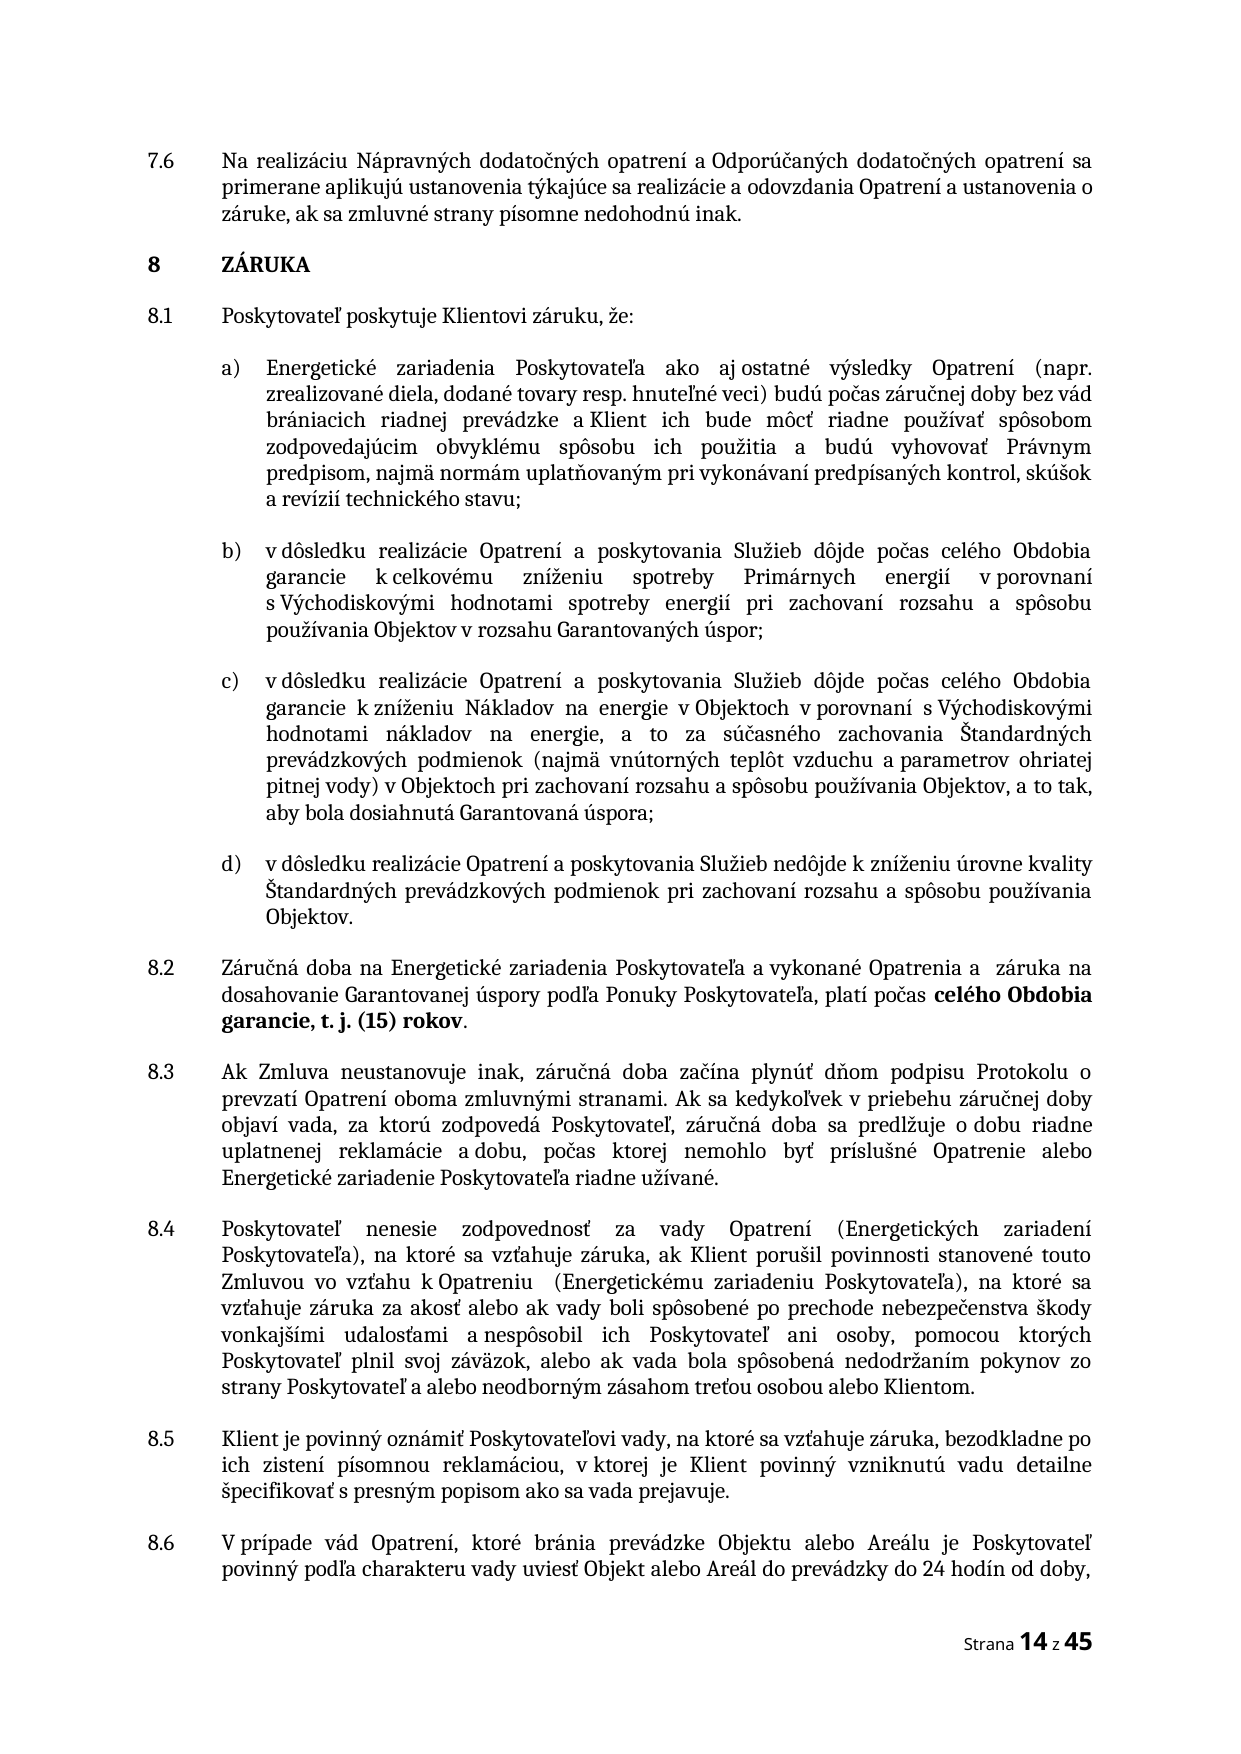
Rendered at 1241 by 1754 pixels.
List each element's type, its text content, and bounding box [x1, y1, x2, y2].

list Poskytovateľ poskytuje Klientovi záruku, že: [148, 303, 1093, 329]
list v dôsledku realizácie Opatrení a poskytovania Služieb dôjde počas celého Obdobia garancie k zníženiu Nákladov na energie v Objektoch v porovnaní s Východiskovými hodnotami nákladov na energie, a to za súčasného zachovania Štandardných prevádzkových podmienok (najmä vnútorných teplôt vzduchu a parametrov ohriatej pitnej vody) v Objektoch pri zachovaní rozsahu a spôsobu používania Objektov, a to tak, aby bola dosiahnutá Garantovaná úspora; [221, 668, 1093, 826]
list Na realizáciu Nápravných dodatočných opatrení a Odporúčaných dodatočných opatrení sa primerane aplikujú ustanovenia týkajúce sa realizácie a odovzdania Opatrení a ustanovenia o záruke, ak sa zmluvné strany písomne nedohodnú inak. [148, 148, 1093, 227]
list Ak Zmluva neustanovuje inak, záručná doba začína plynúť dňom podpisu Protokolu o prevzatí Opatrení oboma zmluvnými stranami. Ak sa kedykoľvek v priebehu záručnej doby objaví vada, za ktorú zodpovedá Poskytovateľ, záručná doba sa predlžuje o dobu riadne uplatnenej reklamácie a dobu, počas ktorej nemohlo byť príslušné Opatrenie alebo Energetické zariadenie Poskytovateľa riadne užívané. [148, 1059, 1093, 1191]
list Energetické zariadenia Poskytovateľa ako aj ostatné výsledky Opatrení (napr. zrealizované diela, dodané tovary resp. hnuteľné veci) budú počas záručnej doby bez vád brániacich riadnej prevádzke a Klient ich bude môcť riadne používať spôsobom zodpovedajúcim obvyklému spôsobu ich použitia a budú vyhovovať Právnym predpisom, najmä normám uplatňovaným pri vykonávaní predpísaných kontrol, skúšok a revízií technického stavu; [221, 354, 1093, 512]
list v dôsledku realizácie Opatrení a poskytovania Služieb nedôjde k zníženiu úrovne kvality Štandardných prevádzkových podmienok pri zachovaní rozsahu a spôsobu používania Objektov. [221, 851, 1093, 930]
list Záručná doba na Energetické zariadenia Poskytovateľa a vykonané Opatrenia a záruka na dosahovanie Garantovanej úspory podľa Ponuky Poskytovateľa, platí počas celého Obdobia garancie, t. j. (15) rokov. [148, 955, 1093, 1034]
list v dôsledku realizácie Opatrení a poskytovania Služieb dôjde počas celého Obdobia garancie k celkovému zníženiu spotreby Primárnych energií v porovnaní s Východiskovými hodnotami spotreby energií pri zachovaní rozsahu a spôsobu používania Objektov v rozsahu Garantovaných úspor; [221, 537, 1093, 643]
list Poskytovateľ nenesie zodpovednosť za vady Opatrení (Energetických zariadení Poskytovateľa), na ktoré sa vzťahuje záruka, ak Klient porušil povinnosti stanovené touto Zmluvou vo vzťahu k Opatreniu (Energetickému zariadeniu Poskytovateľa), na ktoré sa vzťahuje záruka za akosť alebo ak vady boli spôsobené po prechode nebezpečenstva škody vonkajšími udalosťami a nespôsobil ich Poskytovateľ ani osoby, pomocou ktorých Poskytovateľ plnil svoj záväzok, alebo ak vada bola spôsobená nedodržaním pokynov zo strany Poskytovateľ a alebo neodborným zásahom treťou osobou alebo Klientom. [148, 1216, 1093, 1400]
list Záruka [148, 252, 1093, 278]
list Klient je povinný oznámiť Poskytovateľovi vady, na ktoré sa vzťahuje záruka, bezodkladne po ich zistení písomnou reklamáciou, v ktorej je Klient povinný vzniknutú vadu detailne špecifikovať s presným popisom ako sa vada prejavuje. [148, 1425, 1093, 1504]
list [148, 1529, 1093, 1582]
